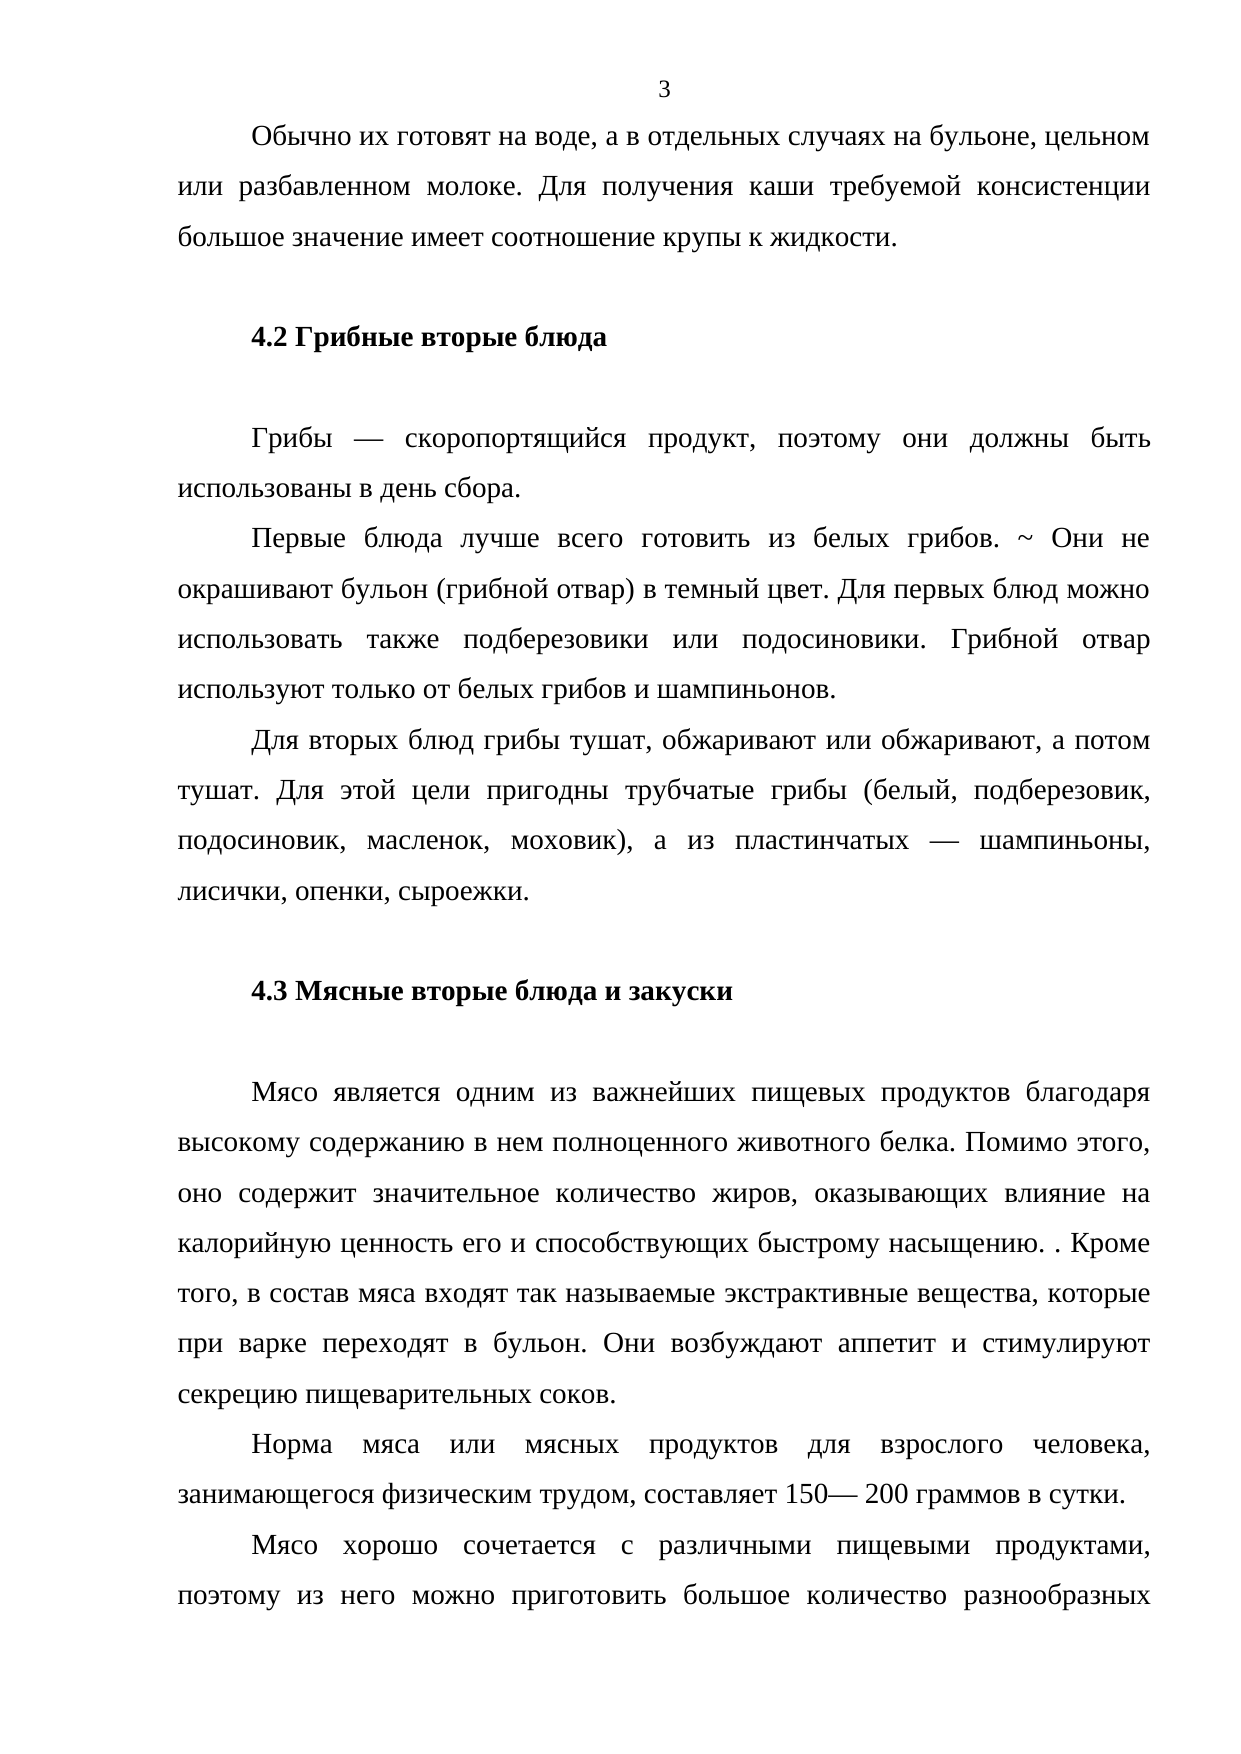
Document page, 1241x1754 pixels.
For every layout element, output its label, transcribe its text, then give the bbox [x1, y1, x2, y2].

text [177, 1527, 1152, 1611]
text Первые блюда лучше всего готовить из белых грибов. ~ Они не окрашивают бульон (грибной отвар) в темный цвет. Для первых блюд можно использовать также подберезовики или подосиновики. Грибной отвар используют только от белых грибов и шампиньонов. [177, 521, 1152, 705]
text 4.2 Грибные вторые блюда [177, 319, 1152, 353]
text Мясо является одним из важнейших пищевых продуктов благодаря высокому содержанию в нем полноценного животного белка. Помимо этого, оно содержит значительное количество жиров, оказывающих влияние на калорийную ценность его и способствующих быстрому насыщению. . Кроме того, в состав мяса входят так называемые экстрактивные вещества, которые при варке переходят в бульон. Они возбуждают аппетит и стимулируют секрецию пищеварительных соков. [177, 1074, 1152, 1409]
text 4.3 Мясные вторые блюда и закуски [177, 973, 1152, 1007]
text Грибы — скоропортящийся продукт, поэтому они должны быть использованы в день сбора. [177, 420, 1152, 504]
text Обычно их готовят на воде, а в отдельных случаях на бульоне, цельном или разбавленном молоке. Для получения каши требуемой консистенции большое значение имеет соотношение крупы к жидкости. [177, 118, 1152, 252]
text Норма мяса или мясных продуктов для взрослого человека, занимающегося физическим трудом, составляет 150— 200 граммов в сутки. [177, 1426, 1152, 1510]
text Для вторых блюд грибы тушат, обжаривают или обжаривают, а потом тушат. Для этой цели пригодны трубчатые грибы (белый, подберезовик, подосиновик, масленок, моховик), а из пластинчатых — шампиньоны, лисички, опенки, сыроежки. [177, 722, 1152, 906]
